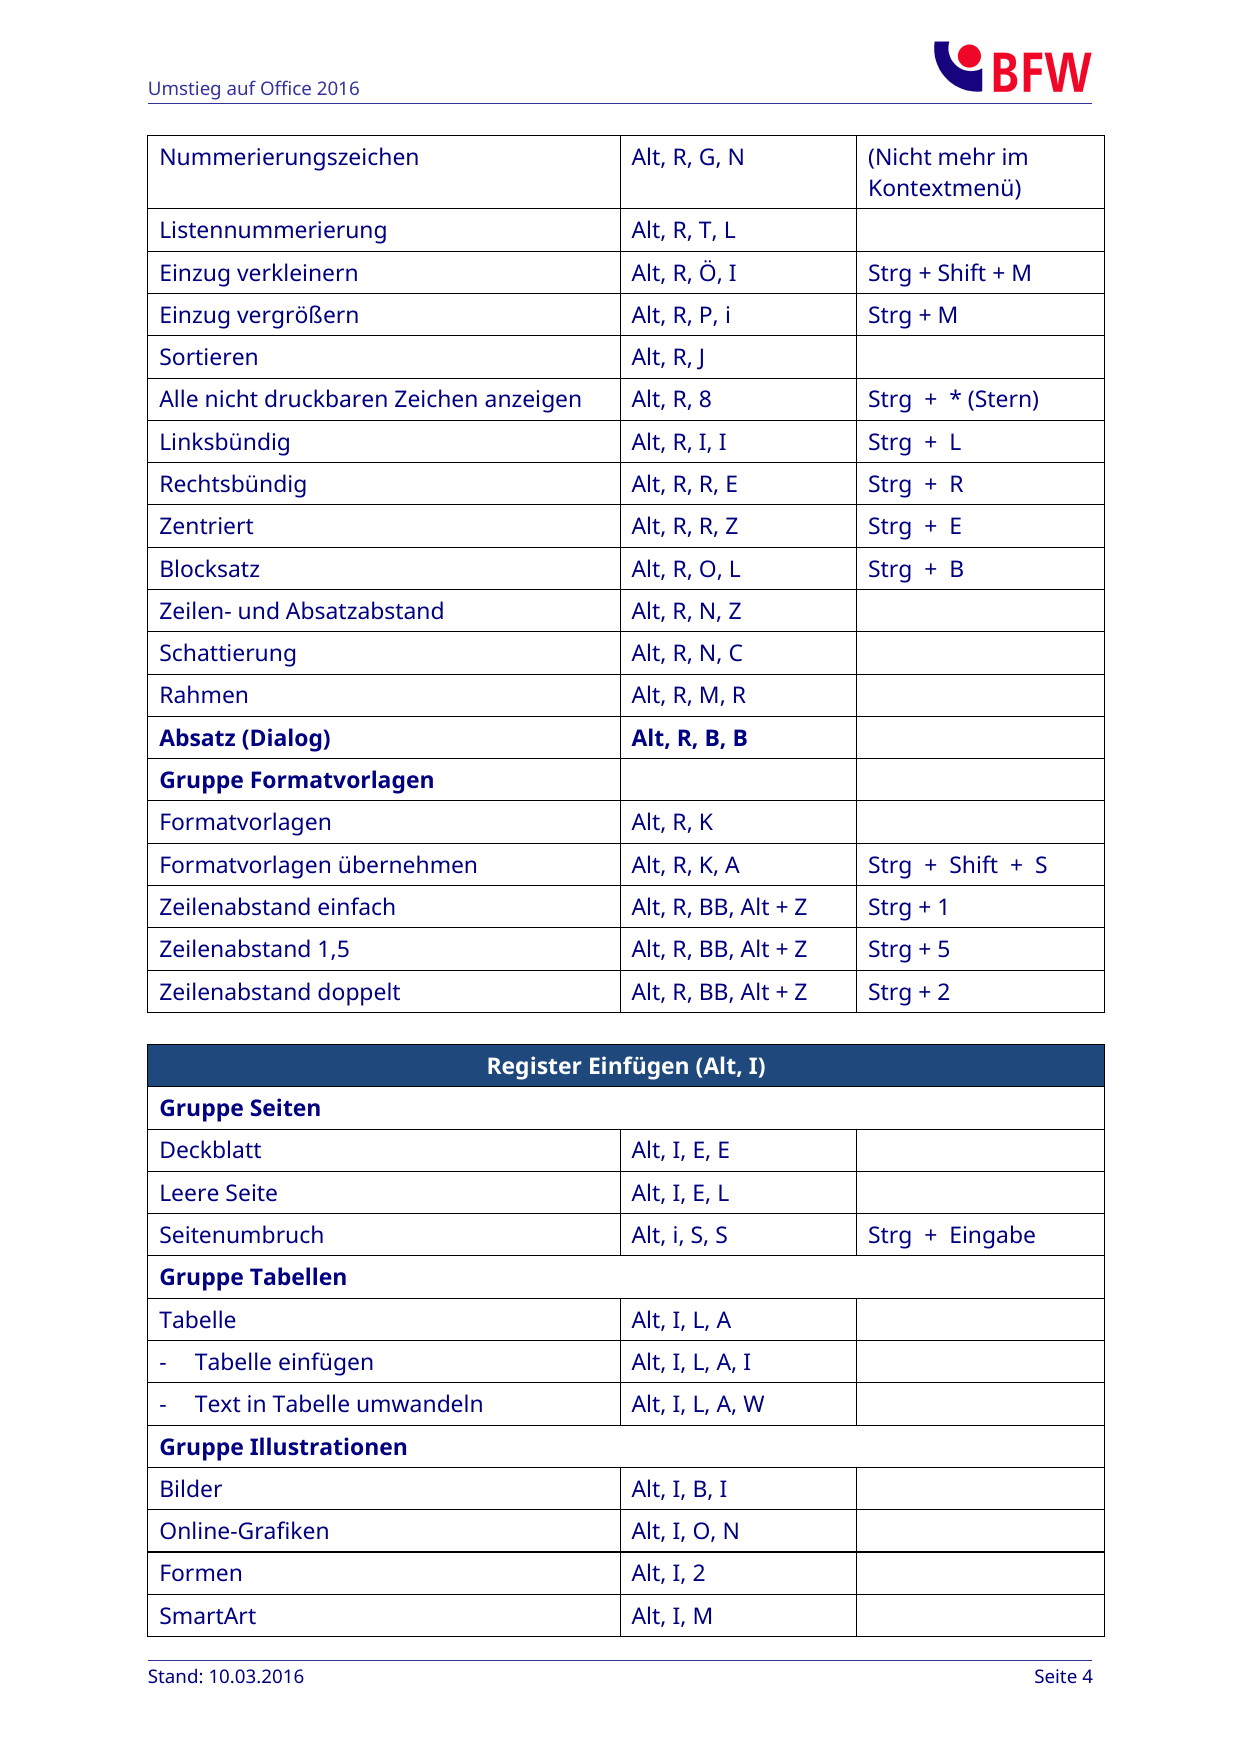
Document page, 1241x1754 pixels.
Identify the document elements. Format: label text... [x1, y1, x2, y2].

table_cell Gruppe Illustrationen [148, 1426, 1104, 1467]
table_cell - Tabelle einfügen [148, 1341, 620, 1382]
table_cell [857, 1383, 1104, 1424]
table_cell Alt, R, R, Z [621, 505, 856, 547]
table_cell Alt, R, BB, Alt + Z [621, 928, 856, 969]
table_header Nummerierungszeichen [148, 136, 620, 208]
table_cell Strg + 5 [857, 928, 1104, 969]
table_cell [857, 1595, 1104, 1636]
table_cell [857, 1510, 1104, 1551]
table_cell [857, 336, 1104, 377]
table_cell [857, 1468, 1104, 1509]
table_cell Einzug verkleinern [148, 252, 620, 293]
table_cell Bilder [148, 1468, 620, 1509]
table_cell - Text in Tabelle umwandeln [148, 1383, 620, 1424]
table_cell Strg + M [857, 294, 1104, 335]
table_cell Strg + E [857, 505, 1104, 547]
table_cell Sortieren [148, 336, 620, 377]
table_cell [857, 632, 1104, 673]
table_cell Alt, R, 8 [621, 379, 856, 420]
table_cell Rahmen [148, 675, 620, 716]
table_cell Tabelle [148, 1299, 620, 1340]
table_cell Alt, R, BB, Alt + Z [621, 971, 856, 1012]
table_cell Seitenumbruch [148, 1214, 620, 1255]
table_cell Alt, R, M, R [621, 675, 856, 716]
table_cell Strg + Shift + M [857, 252, 1104, 293]
picture [931, 39, 1093, 96]
table_cell Alt, I, L, A [621, 1299, 856, 1340]
table_cell [857, 759, 1104, 800]
table_cell Alt, R, J [621, 336, 856, 377]
table_cell Alt, I, O, N [621, 1510, 856, 1551]
table_cell Gruppe Tabellen [148, 1256, 1104, 1298]
table_cell Gruppe Seiten [148, 1087, 1104, 1128]
table_cell Strg + L [857, 421, 1104, 462]
table_cell Alt, i, S, S [621, 1214, 856, 1255]
table_header Alt, R, G, N [621, 136, 856, 208]
table_cell Zeilenabstand 1,5 [148, 928, 620, 969]
table_cell [857, 1299, 1104, 1340]
table_cell Alt, I, E, E [621, 1130, 856, 1171]
table_cell Alt, I, E, L [621, 1172, 856, 1213]
table_cell Alt, R, T, L [621, 209, 856, 251]
table_cell [857, 209, 1104, 251]
table_cell Zeilenabstand einfach [148, 886, 620, 927]
table_header Register Einfügen (Alt, I) [148, 1045, 1104, 1086]
table_cell Online-Grafiken [148, 1510, 620, 1551]
table_cell Alt, I, M [621, 1595, 856, 1636]
table_cell Formatvorlagen übernehmen [148, 844, 620, 885]
table_cell Alt, R, BB, Alt + Z [621, 886, 856, 927]
table_cell Alt, I, L, A, I [621, 1341, 856, 1382]
table_cell Strg + 1 [857, 886, 1104, 927]
table_cell Schattierung [148, 632, 620, 673]
table_cell Alt, I, 2 [621, 1553, 856, 1594]
table_cell Strg + B [857, 548, 1104, 589]
table_cell Rechtsbündig [148, 463, 620, 504]
table_cell [857, 590, 1104, 631]
table_cell [857, 801, 1104, 843]
table_header (Nicht mehr im Kontextmenü) [857, 136, 1104, 208]
table_cell Linksbündig [148, 421, 620, 462]
table_cell Strg + Eingabe [857, 1214, 1104, 1255]
table_cell Zeilenabstand doppelt [148, 971, 620, 1012]
table_cell Formen [148, 1553, 620, 1594]
table_cell Alt, R, Ö, I [621, 252, 856, 293]
table_cell Alt, R, N, Z [621, 590, 856, 631]
table_cell Alt, R, I, I [621, 421, 856, 462]
table_cell SmartArt [148, 1595, 620, 1636]
table_cell [857, 1341, 1104, 1382]
table_cell Formatvorlagen [148, 801, 620, 843]
table_cell [857, 675, 1104, 716]
table_cell Alt, R, K [621, 801, 856, 843]
table_cell [857, 717, 1104, 758]
table_cell [621, 759, 856, 800]
table_cell [857, 1553, 1104, 1594]
table_cell Deckblatt [148, 1130, 620, 1171]
table_cell Alt, R, O, L [621, 548, 856, 589]
table_cell Leere Seite [148, 1172, 620, 1213]
table_cell Blocksatz [148, 548, 620, 589]
table_cell Alt, R, P, i [621, 294, 856, 335]
table_cell Zeilen- und Absatzabstand [148, 590, 620, 631]
table_cell Zentriert [148, 505, 620, 547]
table_cell Einzug vergrößern [148, 294, 620, 335]
table_cell Alt, R, B, B [621, 717, 856, 758]
table_cell [857, 1130, 1104, 1171]
table_cell Listennummerierung [148, 209, 620, 251]
table_cell Alt, I, L, A, W [621, 1383, 856, 1424]
table_cell Alt, R, K, A [621, 844, 856, 885]
table_cell Alt, R, R, E [621, 463, 856, 504]
table_cell Strg + R [857, 463, 1104, 504]
table_cell Strg + 2 [857, 971, 1104, 1012]
table_cell Strg + Shift + S [857, 844, 1104, 885]
table_cell Alle nicht druckbaren Zeichen anzeigen [148, 379, 620, 420]
table_cell [857, 1172, 1104, 1213]
table_cell Alt, R, N, C [621, 632, 856, 673]
table_cell Alt, I, B, I [621, 1468, 856, 1509]
table_cell Gruppe Formatvorlagen [148, 759, 620, 800]
table_cell Strg + * (Stern) [857, 379, 1104, 420]
table_cell Absatz (Dialog) [148, 717, 620, 758]
